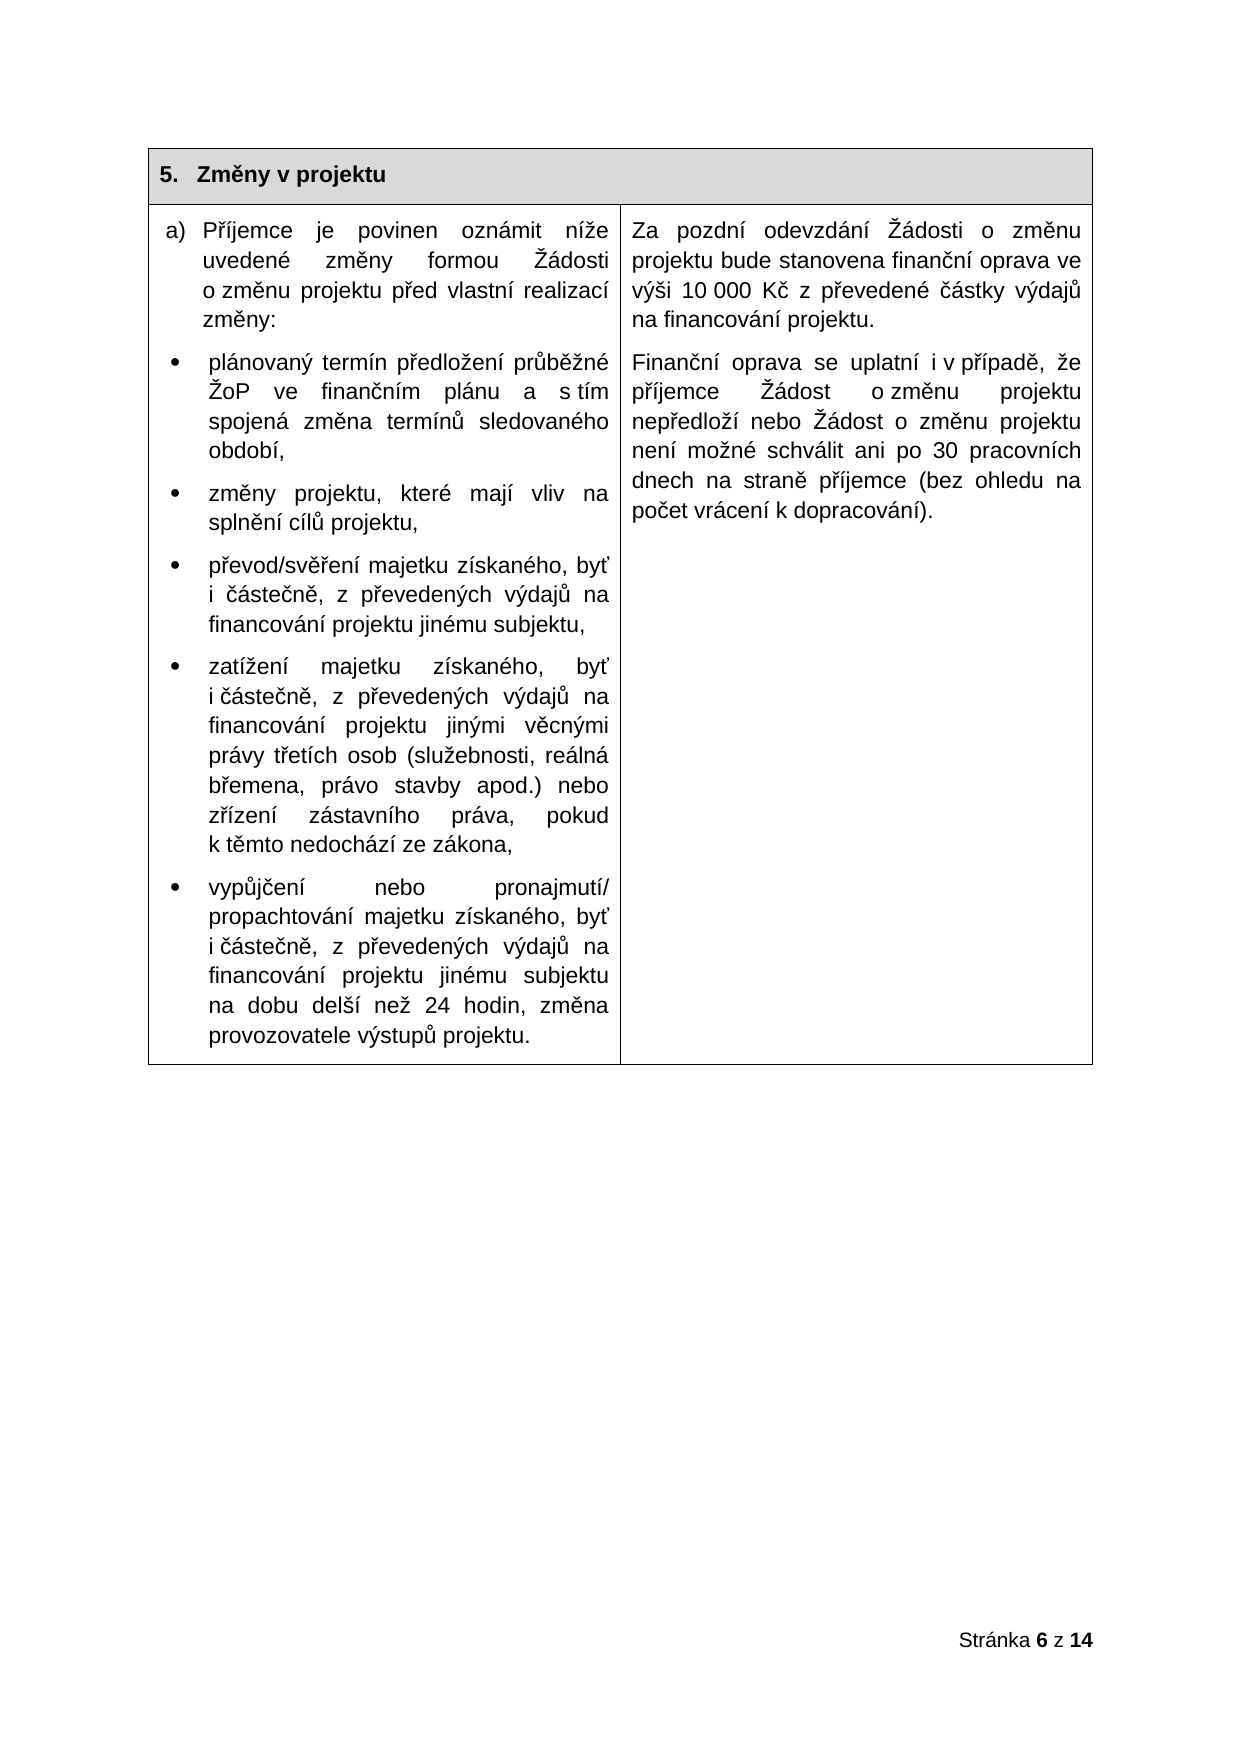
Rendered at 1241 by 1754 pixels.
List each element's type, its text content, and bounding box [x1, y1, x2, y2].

table_cell Za pozdní odevzdání Žádosti o změnu projektu bude stanovena finanční oprava ve výši 10 000 Kč z převedené částky výdajů na financování projektu. Finanční oprava se uplatní i v případě, že příjemce Žádost o změnu projektu nepředloží nebo Žádost o změnu projektu není možné schválit ani po 30 pracovních dnech na straně příjemce (bez ohledu na počet vrácení k dopracování). [621, 205, 1092, 1064]
table_cell Příjemce je povinen oznámit níže uvedené změny formou Žádosti o změnu projektu před vlastní realizací změny: plánovaný termín předložení průběžné ŽoP ve finančním plánu a s tím spojená změna termínů sledovaného období, změny projektu, které mají vliv na splnění cílů projektu, převod/svěření majetku získaného, byť i částečně, z převedených výdajů na financování projektu jinému subjektu, zatížení majetku získaného, byť i částečně, z převedených výdajů na financování projektu jinými věcnými právy třetích osob (služebnosti, reálná břemena, právo stavby apod.) nebo zřízení zástavního práva, pokud k těmto nedochází ze zákona, vypůjčení nebo pronajmutí/ propachtování majetku získaného, byť i částečně, z převedených výdajů na financování projektu jinému subjektu na dobu delší než 24 hodin, změna provozovatele výstupů projektu. [149, 205, 620, 1064]
table_cell Změny v projektu [149, 149, 1092, 204]
